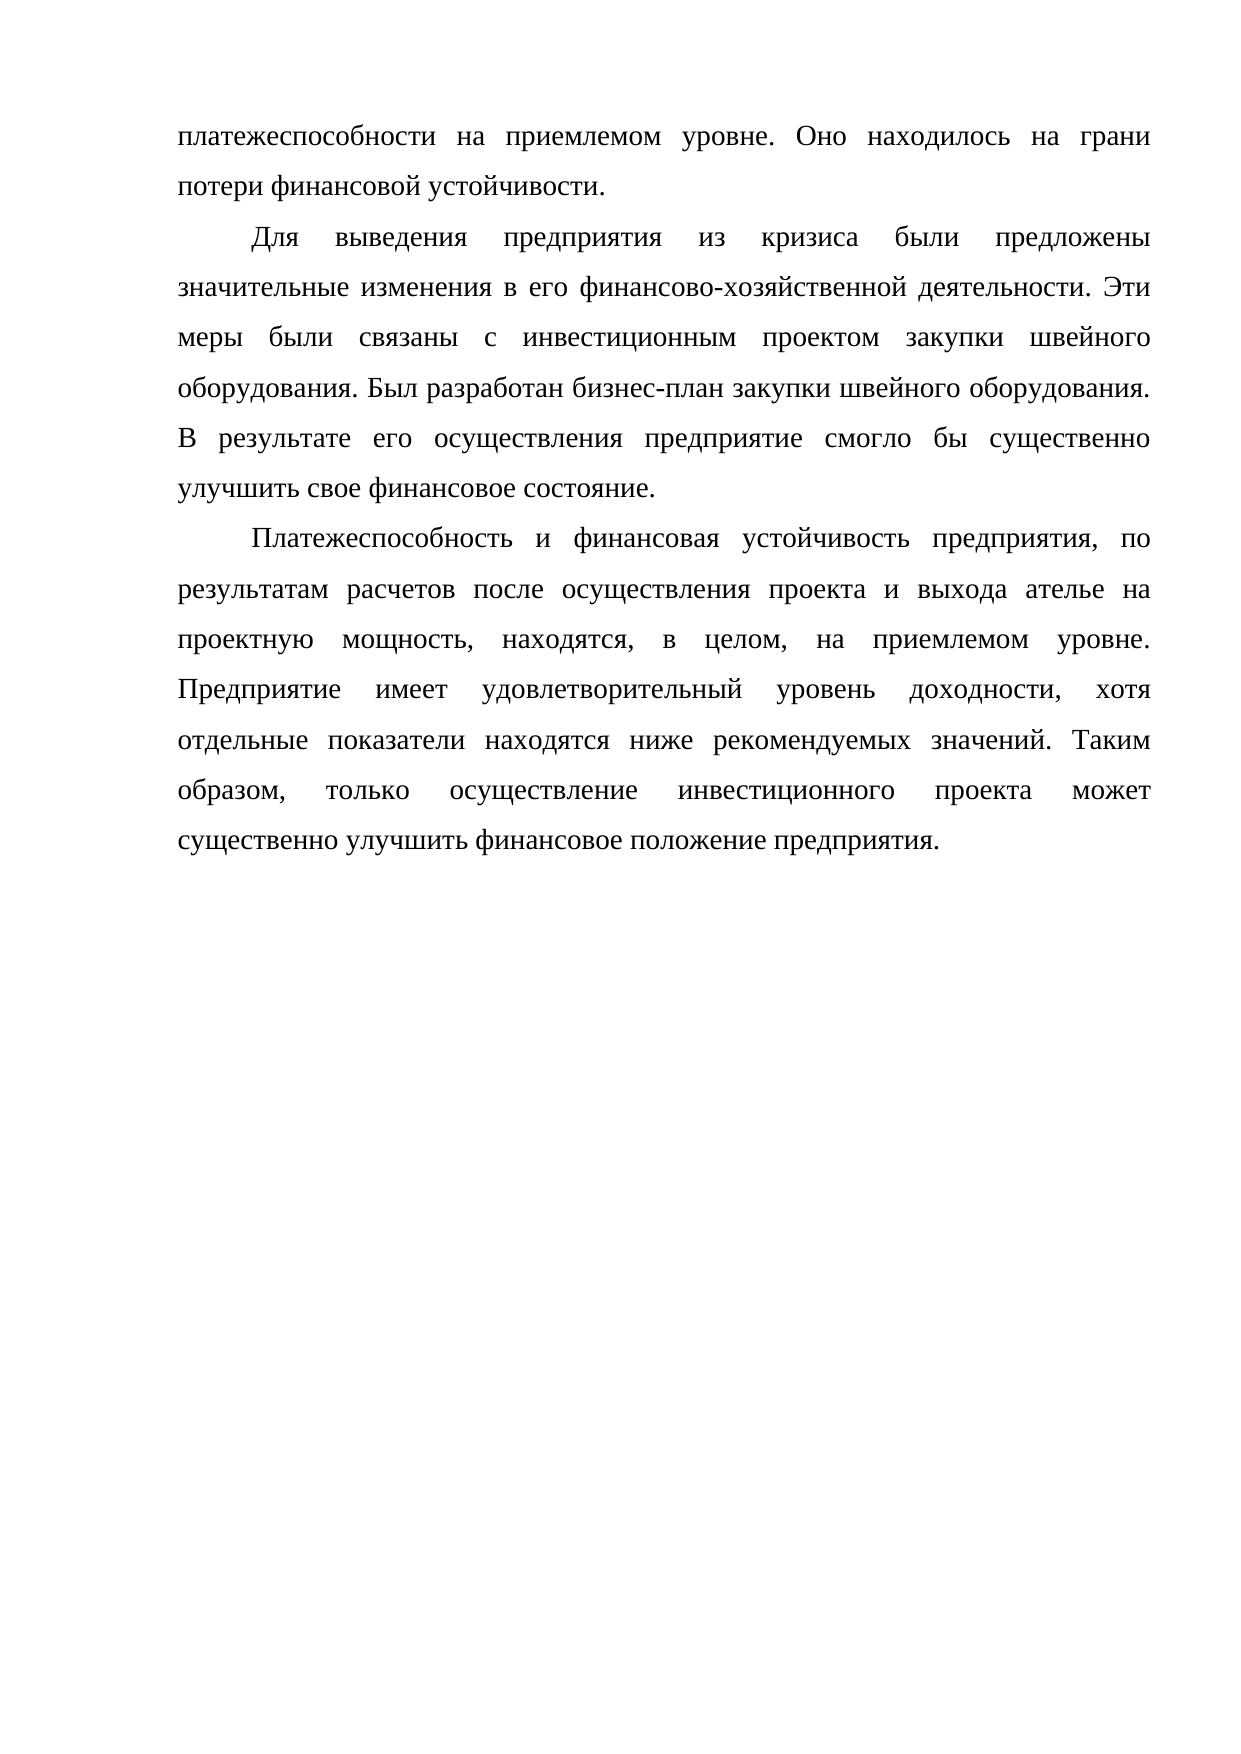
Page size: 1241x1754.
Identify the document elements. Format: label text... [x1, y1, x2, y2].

text Платежеспособность и финансовая устойчивость предприятия, по результатам расчетов после осуществления проекта и выхода ателье на проектную мощность, находятся, в целом, на приемлемом уровне. Предприятие имеет удовлетворительный уровень доходности, хотя отдельные показатели находятся ниже рекомендуемых значений. Таким образом, только осуществление инвестиционного проекта может существенно улучшить финансовое положение предприятия. [177, 521, 1152, 856]
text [177, 118, 1152, 202]
text Для выведения предприятия из кризиса были предложены значительные изменения в его финансово-хозяйственной деятельности. Эти меры были связаны с инвестиционным проектом закупки швейного оборудования. Был разработан бизнес-план закупки швейного оборудования. В результате его осуществления предприятие смогло бы существенно улучшить свое финансовое состояние. [177, 219, 1152, 504]
